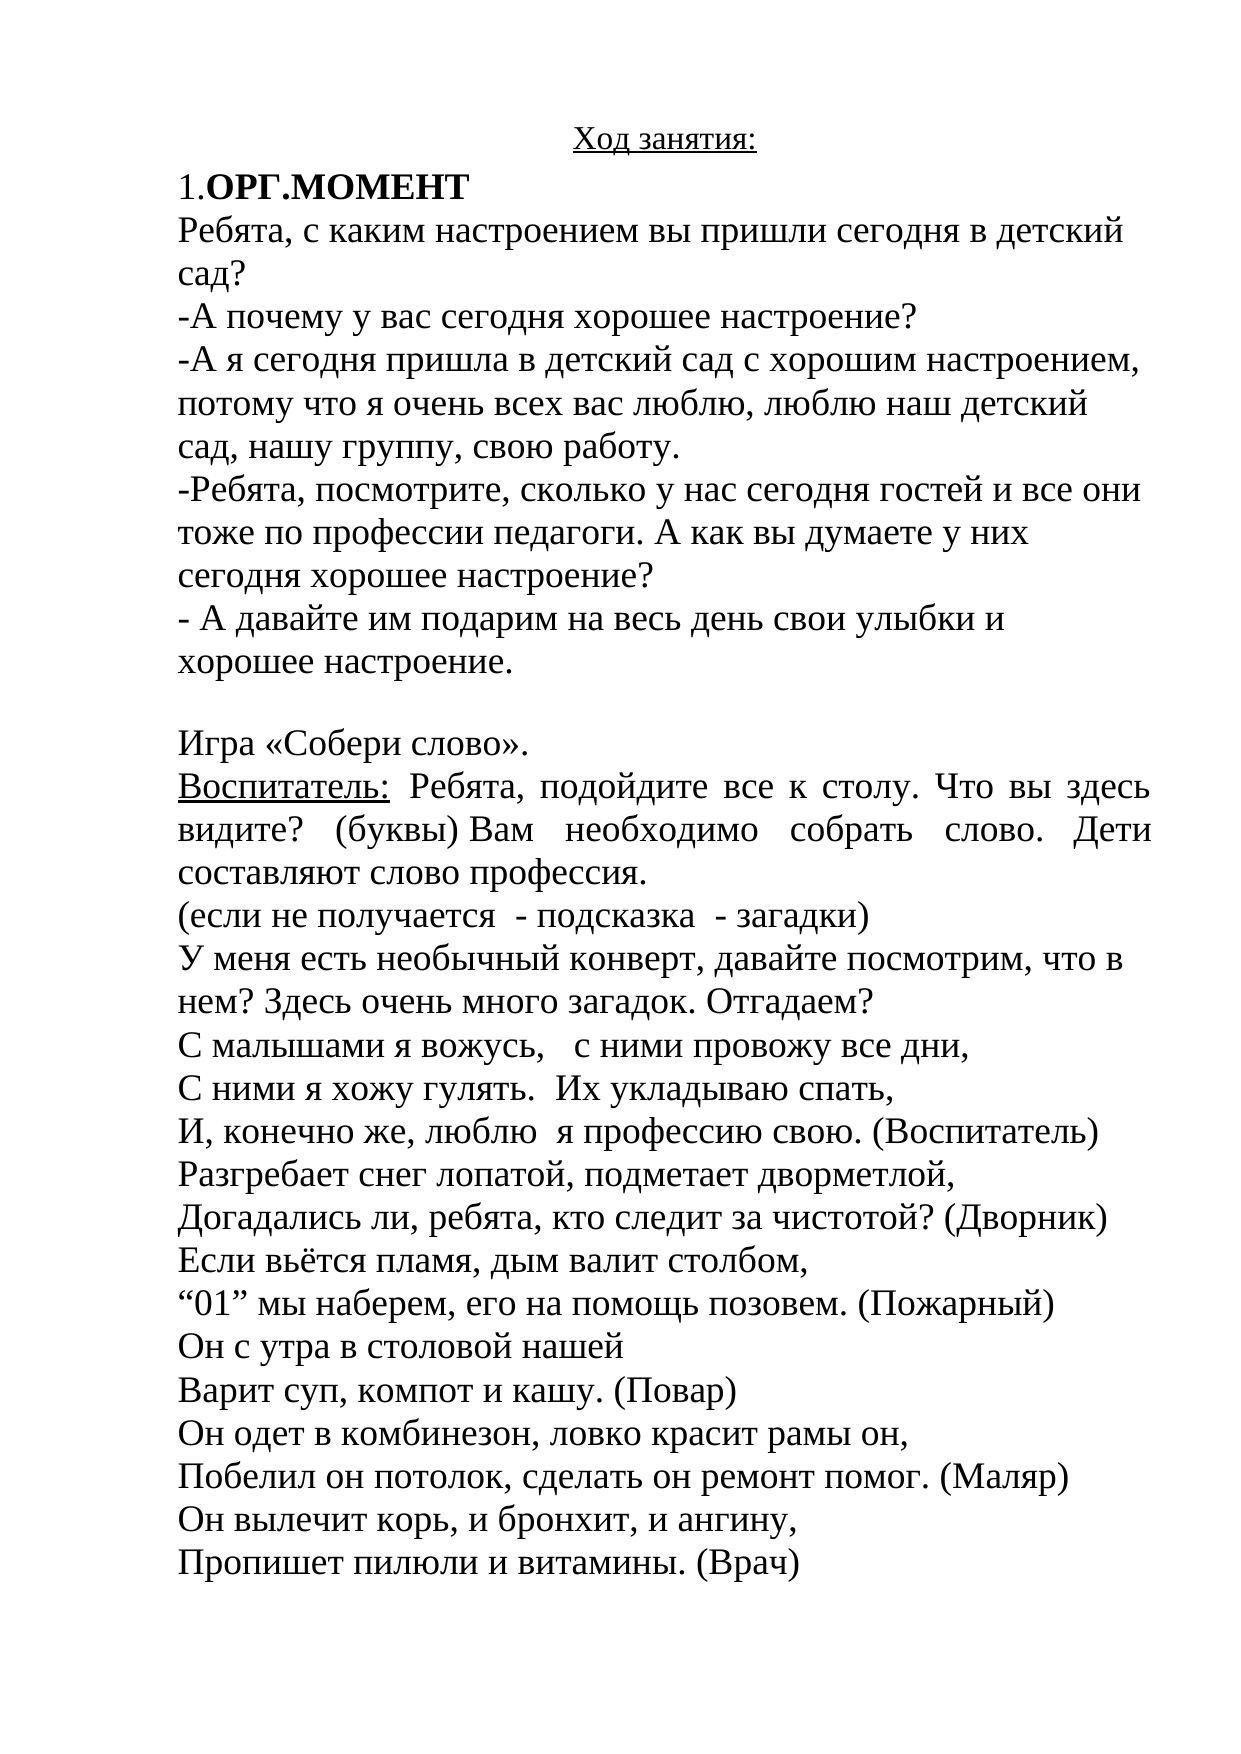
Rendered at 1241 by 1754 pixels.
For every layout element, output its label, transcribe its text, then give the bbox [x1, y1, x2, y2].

text Он вылечит корь, и бронхит, и ангину, Пропишет пилюли и витамины. (Врач) [177, 1496, 1152, 1583]
text Ребята, с каким настроением вы пришли сегодня в детский сад? [177, 207, 1152, 294]
text -А почему у вас сегодня хорошее настроение? [177, 294, 1152, 337]
text -А я сегодня пришла в детский сад с хорошим настроением, потому что я очень всех вас люблю, люблю наш детский сад, нашу группу, свою работу. [177, 337, 1152, 466]
text Он одет в комбинезон, ловко красит рамы он, Побелил он потолок, сделать он ремонт помог. (Маляр) [177, 1410, 1152, 1496]
text (если не получается - подсказка - загадки) [177, 893, 1152, 936]
text Игра «Собери слово». [177, 720, 1152, 763]
text Он с утра в столовой нашей Варит суп, компот и кашу. (Повар) [177, 1324, 1152, 1410]
text -Ребята, посмотрите, сколько у нас сегодня гостей и все они тоже по профессии педагоги. А как вы думаете у них сегодня хорошее настроение? [177, 466, 1152, 596]
text 1.ОРГ.МОМЕНТ [177, 164, 1152, 207]
text У меня есть необычный конверт, давайте посмотрим, что в нем? Здесь очень много загадок. Отгадаем? С малышами я вожусь, с ними провожу все дни, С ними я хожу гулять. Их укладываю спать, И, конечно же, люблю я профессию свою. (Воспитатель) [177, 936, 1152, 1151]
text Воспитатель: Ребята, подойдите все к столу. Что вы здесь видите? (буквы) Вам необходимо собрать слово. Дети составляют слово профессия. [177, 763, 1152, 893]
text Если вьётся пламя, дым валит столбом, “01” мы наберем, его на помощь позовем. (Пожарный) [177, 1238, 1152, 1324]
text - А давайте им подарим на весь день свои улыбки и хорошее настроение. [177, 596, 1152, 682]
text Ход занятия: [177, 118, 1152, 156]
text Разгребает снег лопатой, подметает дворметлой, Догадались ли, ребята, кто следит за чистотой? (Дворник) [177, 1151, 1152, 1238]
